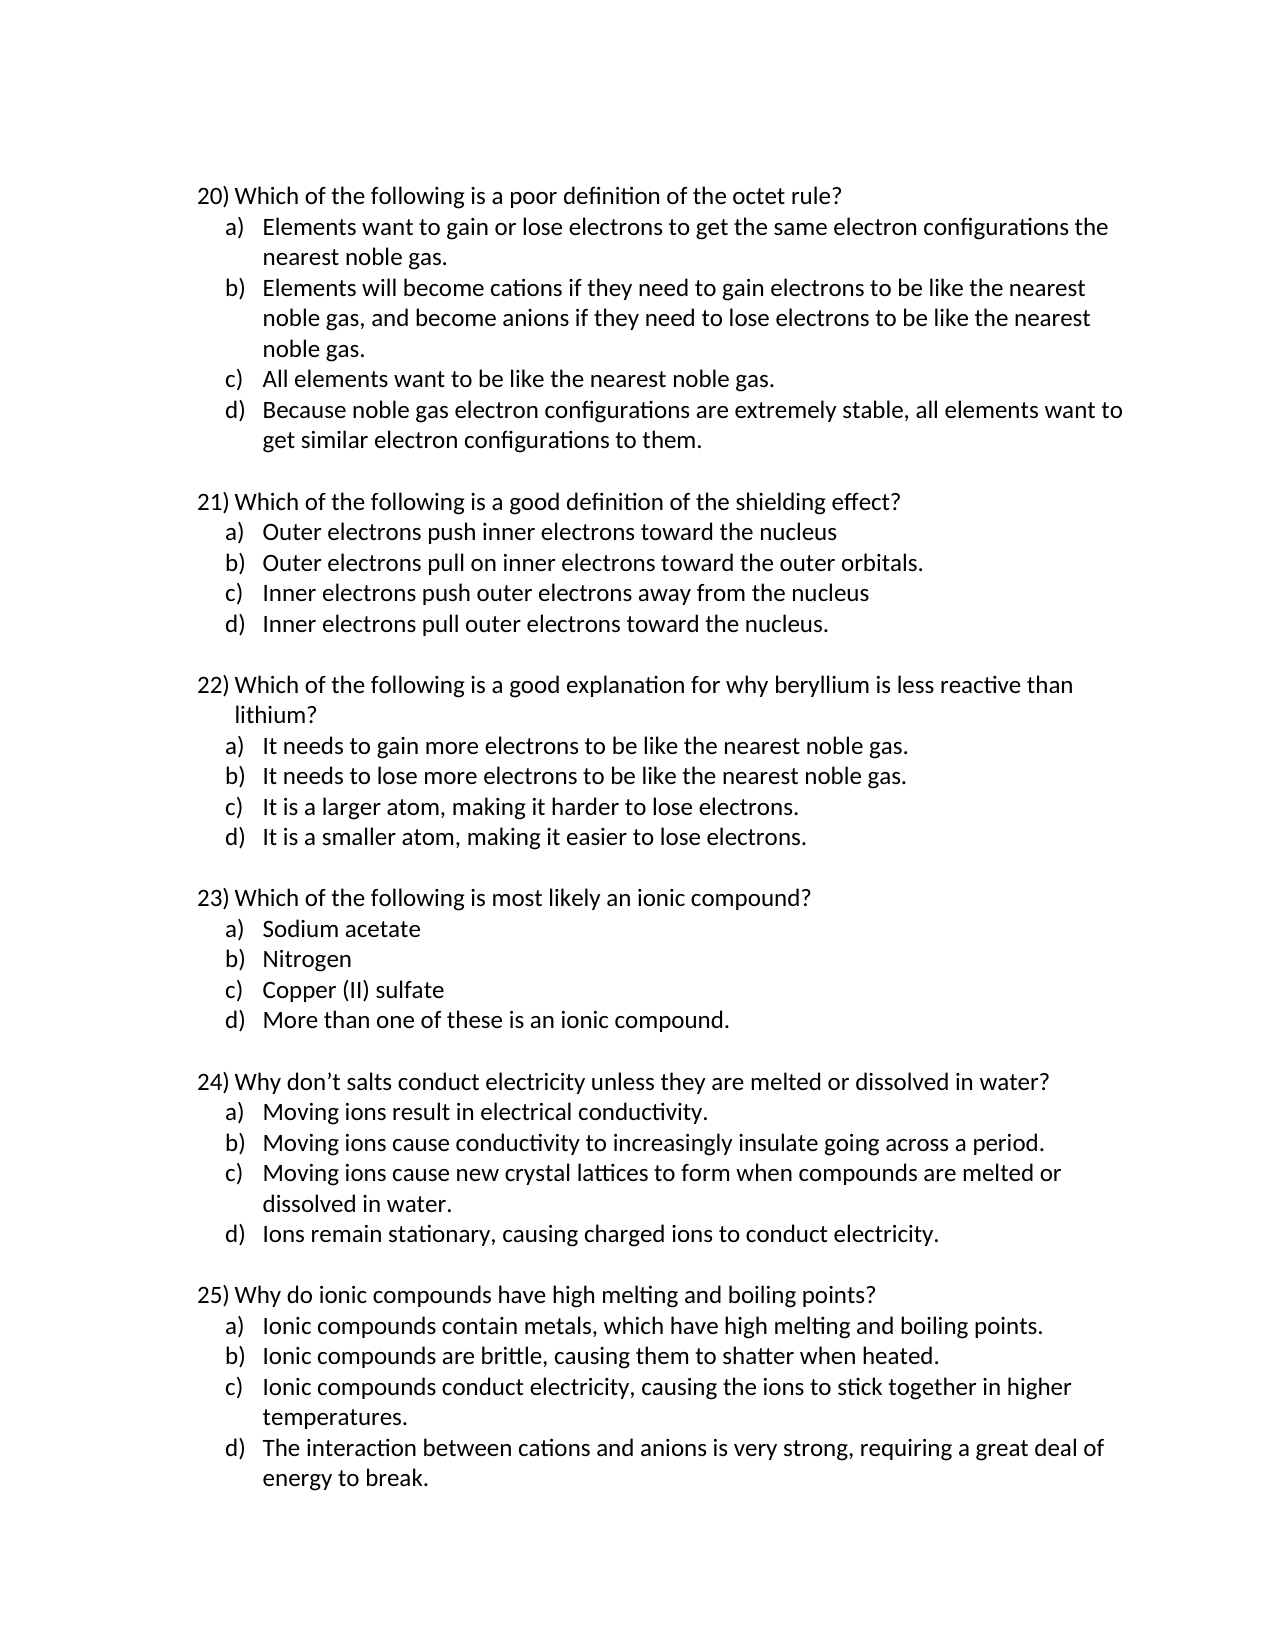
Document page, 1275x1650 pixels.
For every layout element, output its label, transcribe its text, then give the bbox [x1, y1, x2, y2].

list Moving ions result in electrical conductivity. [225, 1096, 1125, 1127]
list Which of the following is most likely an ionic compound? [197, 882, 1125, 913]
list It is a smaller atom, making it easier to lose electrons. [225, 821, 1125, 852]
list The interaction between cations and anions is very strong, requiring a great deal of energy to break. [225, 1432, 1125, 1493]
list It needs to lose more electrons to be like the nearest noble gas. [225, 760, 1125, 791]
list Ionic compounds conduct electricity, causing the ions to stick together in higher temperatures. [225, 1371, 1125, 1432]
list All elements want to be like the nearest noble gas. [225, 364, 1125, 394]
list Copper (II) sulfate [225, 974, 1125, 1004]
list Elements will become cations if they need to gain electrons to be like the nearest noble gas, and become anions if they need to lose electrons to be like the nearest noble gas. [225, 272, 1125, 364]
list It is a larger atom, making it harder to lose electrons. [225, 791, 1125, 821]
list It needs to gain more electrons to be like the nearest noble gas. [225, 730, 1125, 760]
list Elements want to gain or lose electrons to get the same electron configurations the nearest noble gas. [225, 211, 1125, 272]
list Ionic compounds are brittle, causing them to shatter when heated. [225, 1340, 1125, 1371]
list Outer electrons pull on inner electrons toward the outer orbitals. [225, 547, 1125, 577]
list Which of the following is a good definition of the shielding effect? [197, 486, 1125, 516]
list Inner electrons push outer electrons away from the nucleus [225, 577, 1125, 608]
list Why don’t salts conduct electricity unless they are melted or dissolved in water? [197, 1066, 1125, 1096]
list Which of the following is a good explanation for why beryllium is less reactive than lithium? [197, 669, 1125, 730]
list Sodium acetate [225, 913, 1125, 943]
list Moving ions cause new crystal lattices to form when compounds are melted or dissolved in water. [225, 1157, 1125, 1218]
list Which of the following is a poor definition of the octet rule? [197, 181, 1125, 211]
list Ionic compounds contain metals, which have high melting and boiling points. [225, 1310, 1125, 1340]
list Because noble gas electron configurations are extremely stable, all elements want to get similar electron configurations to them. [225, 394, 1125, 455]
list Inner electrons pull outer electrons toward the nucleus. [225, 608, 1125, 638]
list Moving ions cause conductivity to increasingly insulate going across a period. [225, 1127, 1125, 1157]
list Nitrogen [225, 943, 1125, 974]
list Ions remain stationary, causing charged ions to conduct electricity. [225, 1218, 1125, 1249]
list Outer electrons push inner electrons toward the nucleus [225, 516, 1125, 547]
list More than one of these is an ionic compound. [225, 1004, 1125, 1035]
list Why do ionic compounds have high melting and boiling points? [197, 1279, 1125, 1310]
